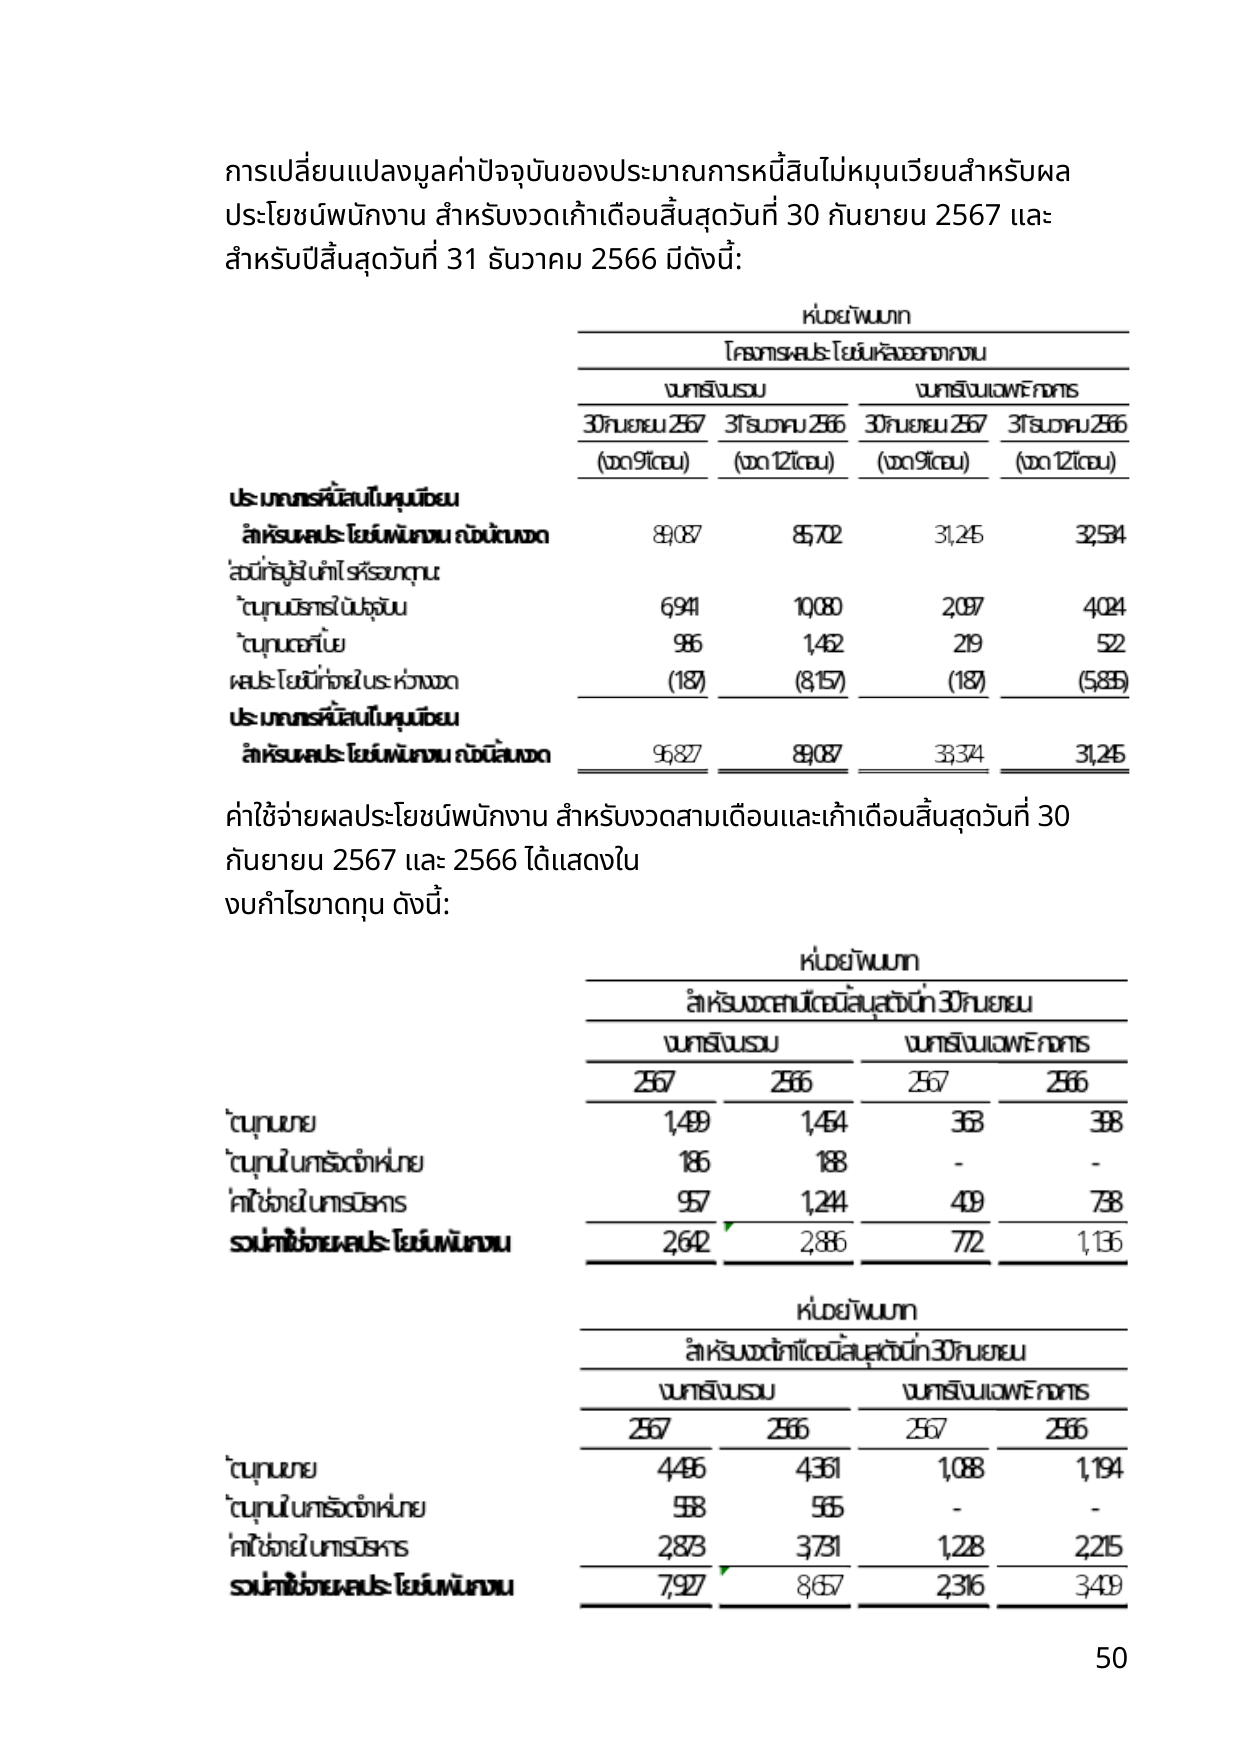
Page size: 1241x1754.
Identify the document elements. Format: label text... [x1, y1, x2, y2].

text การเปลี่ยนแปลงมูลค่าปัจจุบันของประมาณการหนี้สินไม่หมุนเวียนสำหรับผลประโยชน์พนักงาน สำหรับงวดเก้าเดือนสิ้นสุดวันที่ 30 กันยายน 2567 และสำหรับปีสิ้นสุดวันที่ 31 ธันวาคม 2566 มีดังนี้: [224, 150, 1128, 283]
text ค่าใช้จ่ายผลประโยชน์พนักงาน สำหรับงวดสามเดือนและเก้าเดือนสิ้นสุดวันที่ 30 กันยายน 2567 และ 2566 ได้แสดงใน งบกำไรขาดทุน ดังนี้: [225, 795, 1128, 928]
